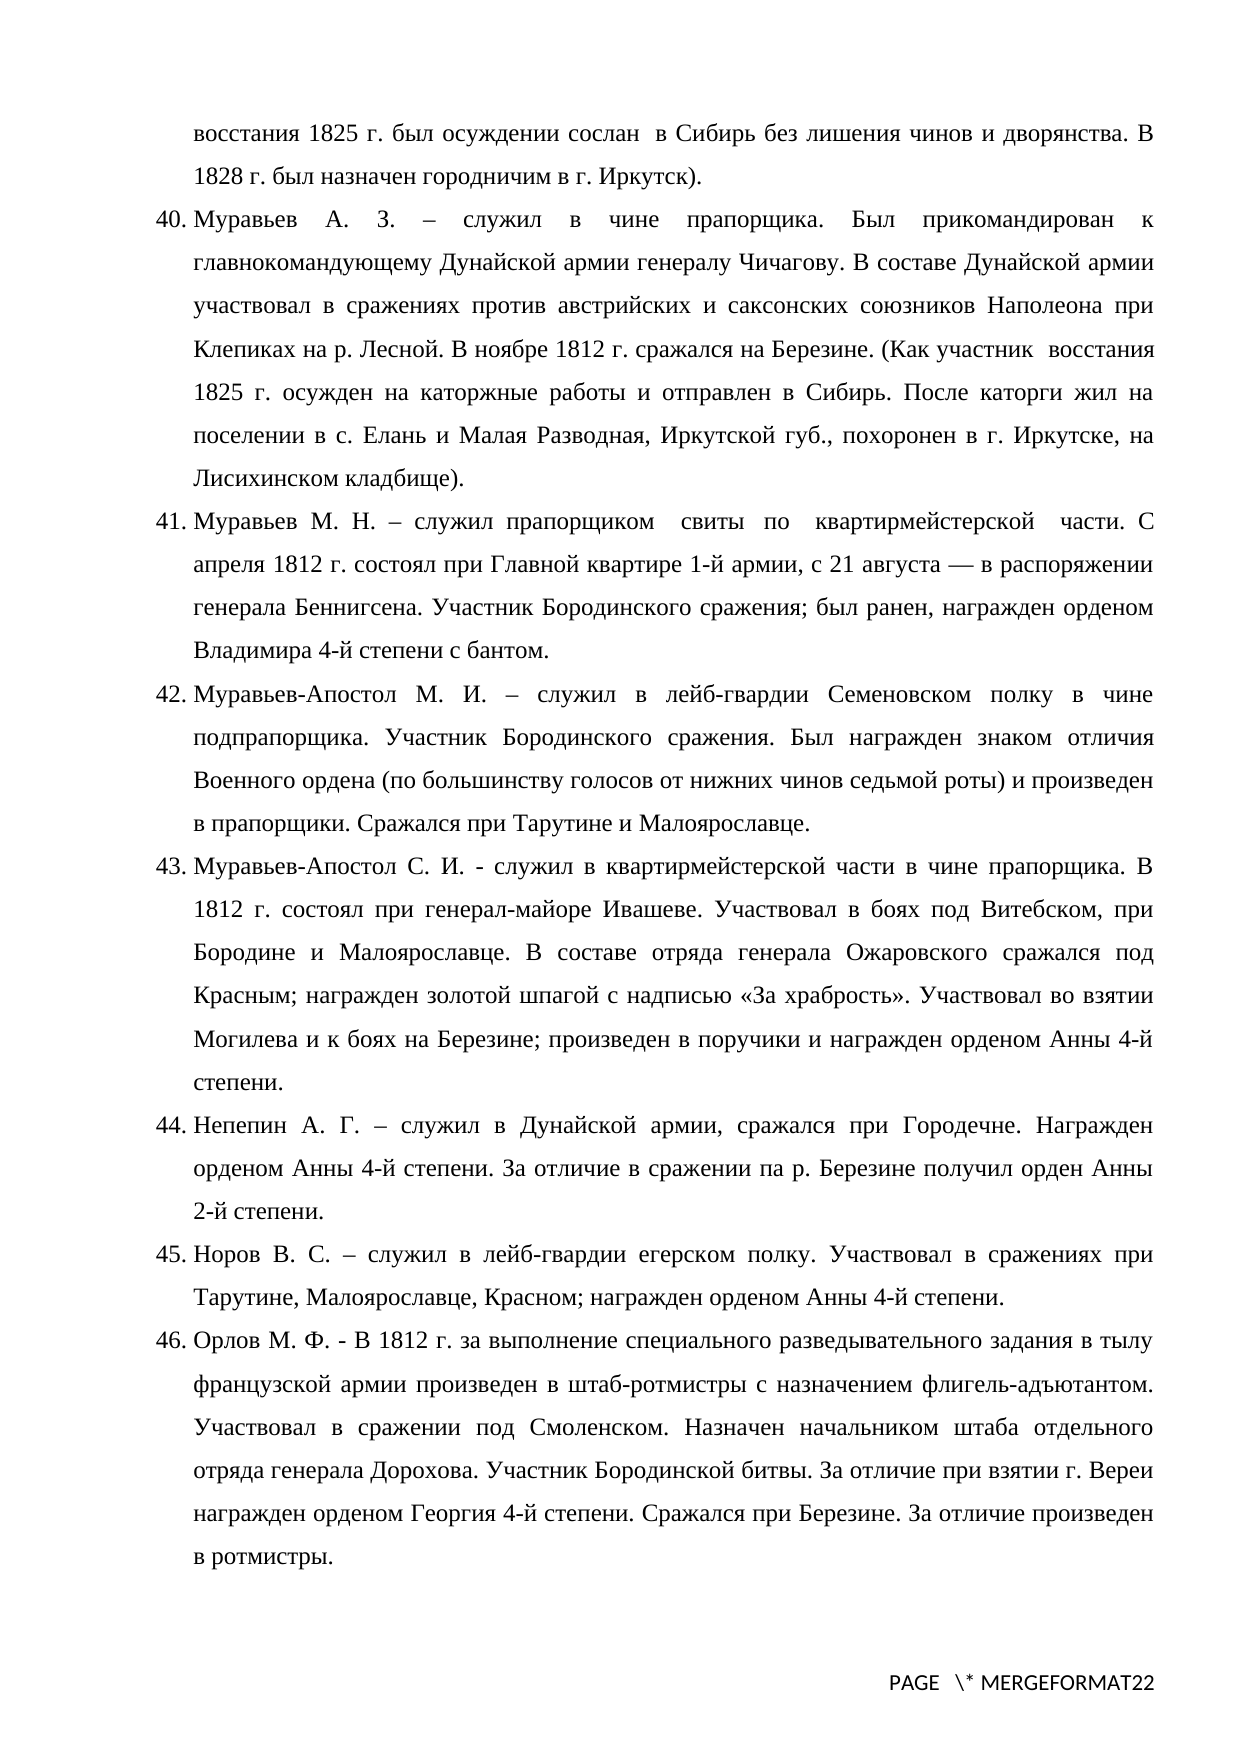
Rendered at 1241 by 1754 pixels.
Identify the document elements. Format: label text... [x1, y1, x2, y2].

list Муравьев-Апостол С. И. - служил в квартирмейстерской части в чине прапорщика. В 1812 г. состоял при генерал-майоре Ивашеве. Участвовал в боях под Витебском, при Бородине и Малоярославце. В составе отряда генерала Ожаровского сражался под Красным; награжден золотой шпагой с надписью «За храбрость». Участвовал во взятии Могилева и к боях на Березине; произведен в поручики и награжден орденом Анны 4-й степени. [156, 851, 1155, 1096]
list Норов В. С. – служил в лейб-гвардии егерском полку. Участвовал в сражениях при Тарутине, Малоярославце, Красном; награжден орденом Анны 4-й степени. [156, 1239, 1155, 1311]
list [156, 118, 1155, 190]
list Непепин А. Г. – служил в Дунайской армии, сражался при Городечне. Награжден орденом Анны 4-й степени. За отличие в сражении па р. Березине получил орден Анны 2-й степени. [156, 1110, 1155, 1225]
list Муравьев А. З. – служил в чине прапорщика. Был прикомандирован к главнокомандующему Дунайской армии генералу Чичагову. В составе Дунайской армии участвовал в сражениях против австрийских и саксонских союзников Наполеона при Клепиках на р. Лесной. В ноябре 1812 г. сражался на Березине. (Как участник восстания 1825 г. осужден на каторжные работы и отправлен в Сибирь. После каторги жил на поселении в с. Елань и Малая Разводная, Иркутской губ., похоронен в г. Иркутске, на Лисихинском кладбище). [156, 204, 1155, 492]
list Муравьев М. Н. – служил прапорщиком свиты по квартирмейстерской части. С апреля 1812 г. состоял при Главной квартире 1-й армии, с 21 августа — в распоряжении генерала Беннигсена. Участник Бородинского сражения; был ранен, награжден орденом Владимира 4-й степени с бантом. [156, 506, 1155, 664]
list Муравьев-Апостол М. И. – служил в лейб-гвардии Семеновском полку в чине подпрапорщика. Участник Бородинского сражения. Был награжден знаком отличия Военного ордена (по большинству голосов от нижних чинов седьмой роты) и произведен в прапорщики. Сражался при Тарутине и Малоярославце. [156, 679, 1155, 837]
list Орлов М. Ф. - В 1812 г. за выполнение специального разведывательного задания в тылу французской армии произведен в штаб-ротмистры с назначением флигель-адъютантом. Участвовал в сражении под Смоленском. Назначен начальником штаба отдельного отряда генерала Дорохова. Участник Бородинской битвы. За отличие при взятии г. Вереи награжден орденом Георгия 4-й степени. Сражался при Березине. За отличие произведен в ротмистры. [156, 1326, 1155, 1570]
